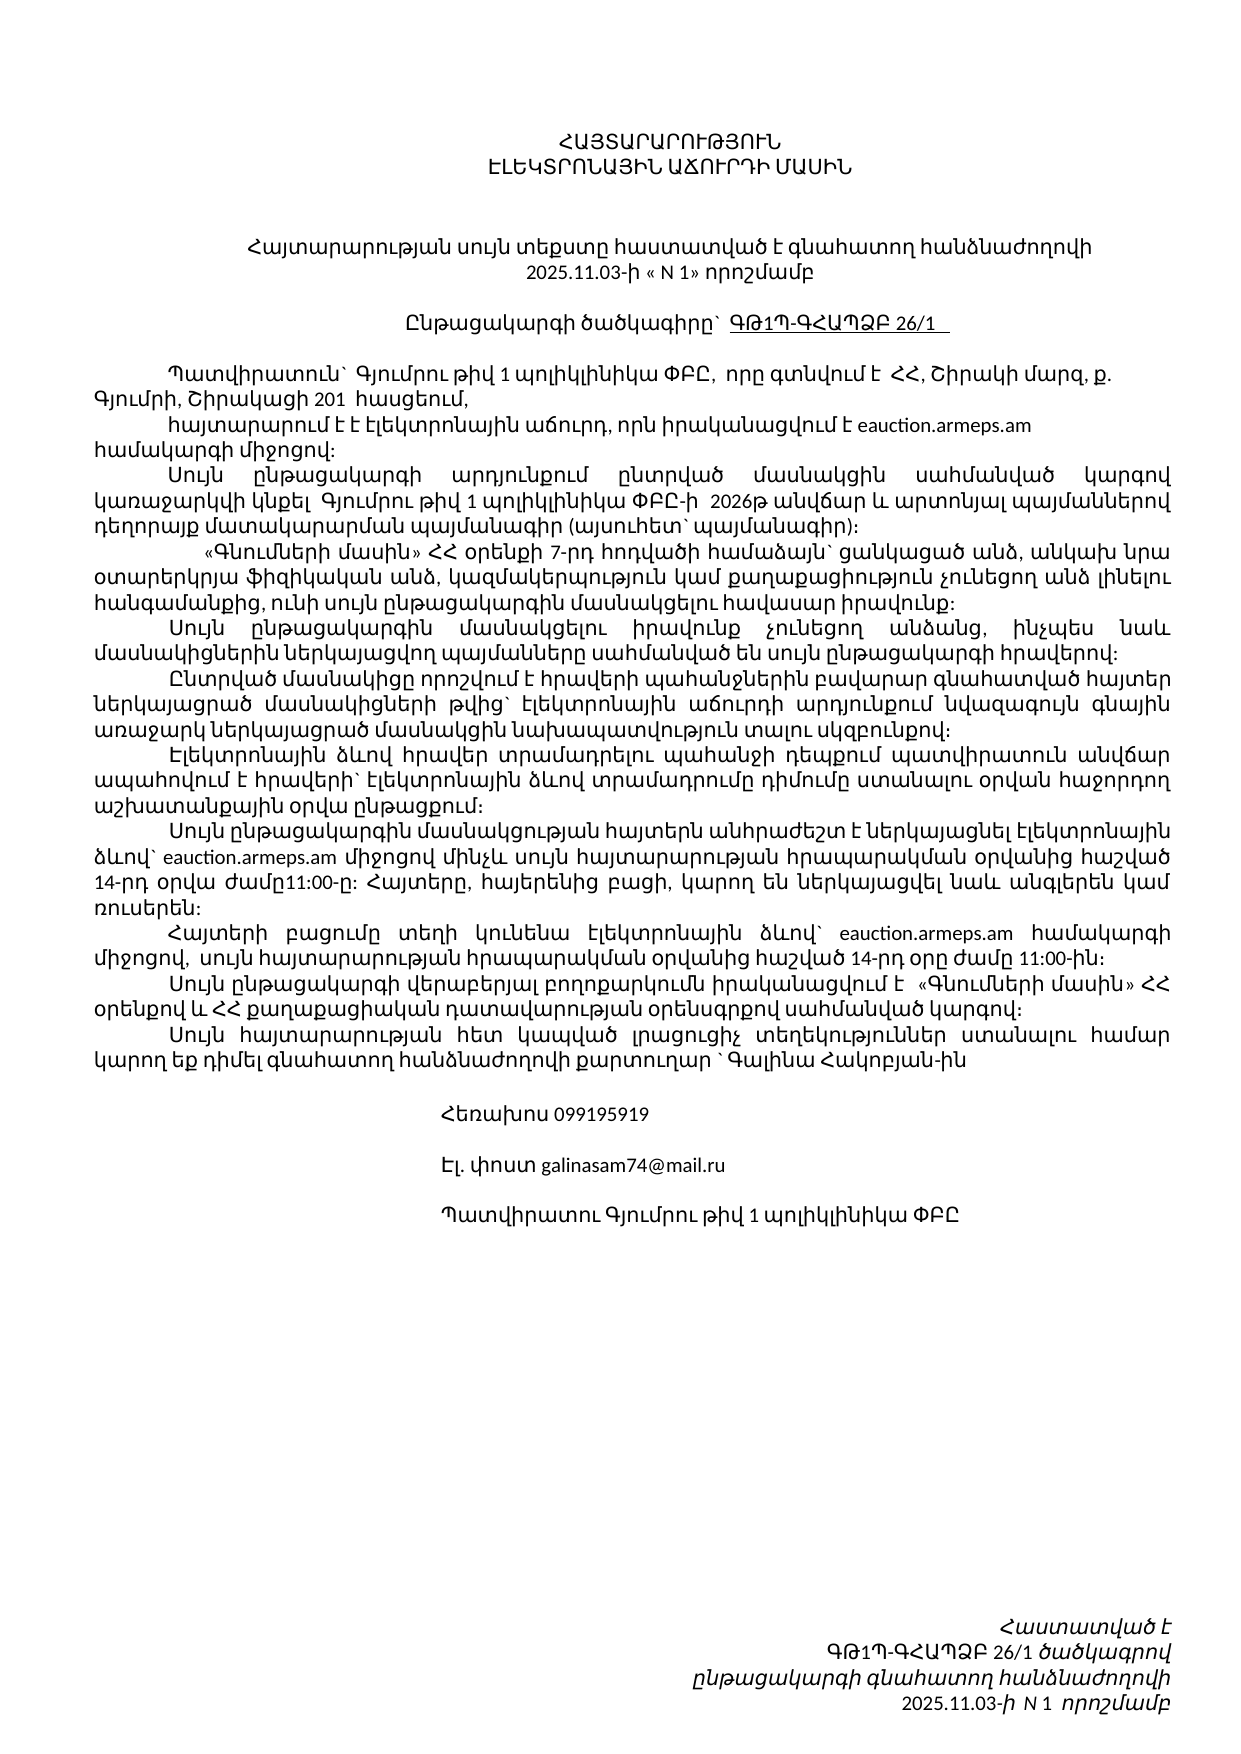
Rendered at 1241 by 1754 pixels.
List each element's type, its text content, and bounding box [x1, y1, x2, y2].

text ԷԼԵԿՏՐՈՆԱՅԻՆ ԱՃՈՒՐԴԻ ՄԱՍԻՆ [94, 154, 1171, 180]
text Ընտրված մասնակիցը որոշվում է հրավերի պահանջներին բավարար գնահատված հայտեր ներկայացրած մասնակիցների թվից` էլեկտրոնային աճուրդի արդյունքում նվազագույն գնային առաջարկ ներկայացրած մասնակցին նախապատվություն տալու սկզբունքով։ [94, 666, 1171, 742]
text ՀԱՅՏԱՐԱՐՈՒԹՅՈՒՆ [94, 129, 1171, 154]
text Հայտարարության սույն տեքստը հաստատված է գնահատող հանձնաժողովի [94, 234, 1171, 259]
text Սույն ընթացակարգին մասնակցության հայտերն անհրաժեշտ է ներկայացնել էլեկտրոնային ձևով` eauction.armeps.am միջոցով մինչև սույն հայտարարության հրապարակման օրվանից հաշված 14-րդ օրվա ժամը11:00-ը: Հայտերը, հայերենից բացի, կարող են ներկայացվել նաև անգլերեն կամ ռուսերեն: [94, 818, 1171, 920]
text Սույն ընթացակարգի արդյունքում ընտրված մասնակցին սահմանված կարգով կառաջարկվի կնքել Գյումրու թիվ 1 պոլիկլինիկա ՓԲԸ-ի 2026թ անվճար և արտոնյալ պայմաններով դեղորայք մատակարարման պայմանագիր (այսուհետ` պայմանագիր)։ [94, 463, 1171, 539]
text 2025.11.03 -ի N 1 որոշմամբ [94, 1690, 1171, 1716]
text 2025.11.03 -ի « N 1» որոշմամբ [94, 259, 1171, 285]
text հայտարարում է է էլեկտրոնային աճուրդ, որն իրականացվում է eauction.armeps.am համակարգի միջոցով: [94, 412, 1171, 463]
text Ընթացակարգի ծածկագիրը` ԳԹ1Պ-ԳՀԱՊՁԲ 26/1 [94, 310, 1171, 336]
text Հաստատված է [94, 1614, 1171, 1639]
text Սույն հայտարարության հետ կապված լրացուցիչ տեղեկություններ ստանալու համար կարող եք դիմել գնահատող հանձնաժողովի քարտուղար ` Գալինա Հակոբյան-ին [94, 1022, 1171, 1073]
text Սույն ընթացակարգի վերաբերյալ բողոքարկումն իրականացվում է «Գնումների մասին» ՀՀ օրենքով և ՀՀ քաղաքացիական դատավարության օրենսգրքով սահմանված կարգով։ [94, 971, 1171, 1022]
text Էլ. փոստ galinasam74@mail.ru [94, 1152, 1171, 1177]
text Պատվիրատու Գյումրու թիվ 1 պոլիկլինիկա ՓԲԸ [94, 1203, 1171, 1228]
text Հայտերի բացումը տեղի կունենա էլեկտրոնային ձևով` eauction.armeps.am համակարգի միջոցով, սույն հայտարարության հրապարակման օրվանից հաշված 14-րդ օրը ժամը 11:00-ին։ [94, 920, 1171, 971]
text Հեռախոս 099195919 [94, 1101, 1171, 1126]
text ԳԹ1Պ-ԳՀԱՊՁԲ 26/1 ծածկագրով [94, 1639, 1171, 1665]
text Էլեկտրոնային ձևով հրավեր տրամադրելու պահանջի դեպքում պատվիրատուն անվճար ապահովում է հրավերի` էլեկտրոնային ձևով տրամադրումը դիմումը ստանալու օրվան հաջորդող աշխատանքային օրվա ընթացքում։ [94, 742, 1171, 818]
text Սույն ընթացակարգին մասնակցելու իրավունք չունեցող անձանց, ինչպես նաև մասնակիցներին ներկայացվող պայմանները սահմանված են սույն ընթացակարգի հրավերով: [94, 615, 1171, 666]
text Պատվիրատուն` Գյումրու թիվ 1 պոլիկլինիկա ՓԲԸ, որը գտնվում է ՀՀ, Շիրակի մարզ, ք. Գյումրի, Շիրակացի 201 հասցեում, [94, 361, 1171, 412]
text «Գնումների մասին» ՀՀ օրենքի 7-րդ հոդվածի համաձայն` ցանկացած անձ, անկախ նրա օտարերկրյա ֆիզիկական անձ, կազմակերպություն կամ քաղաքացիություն չունեցող անձ լինելու հանգամանքից, ունի սույն ընթացակարգին մասնակցելու հավասար իրավունք: [94, 539, 1171, 615]
text ընթացակարգի գնահատող հանձնաժողովի [94, 1665, 1171, 1690]
